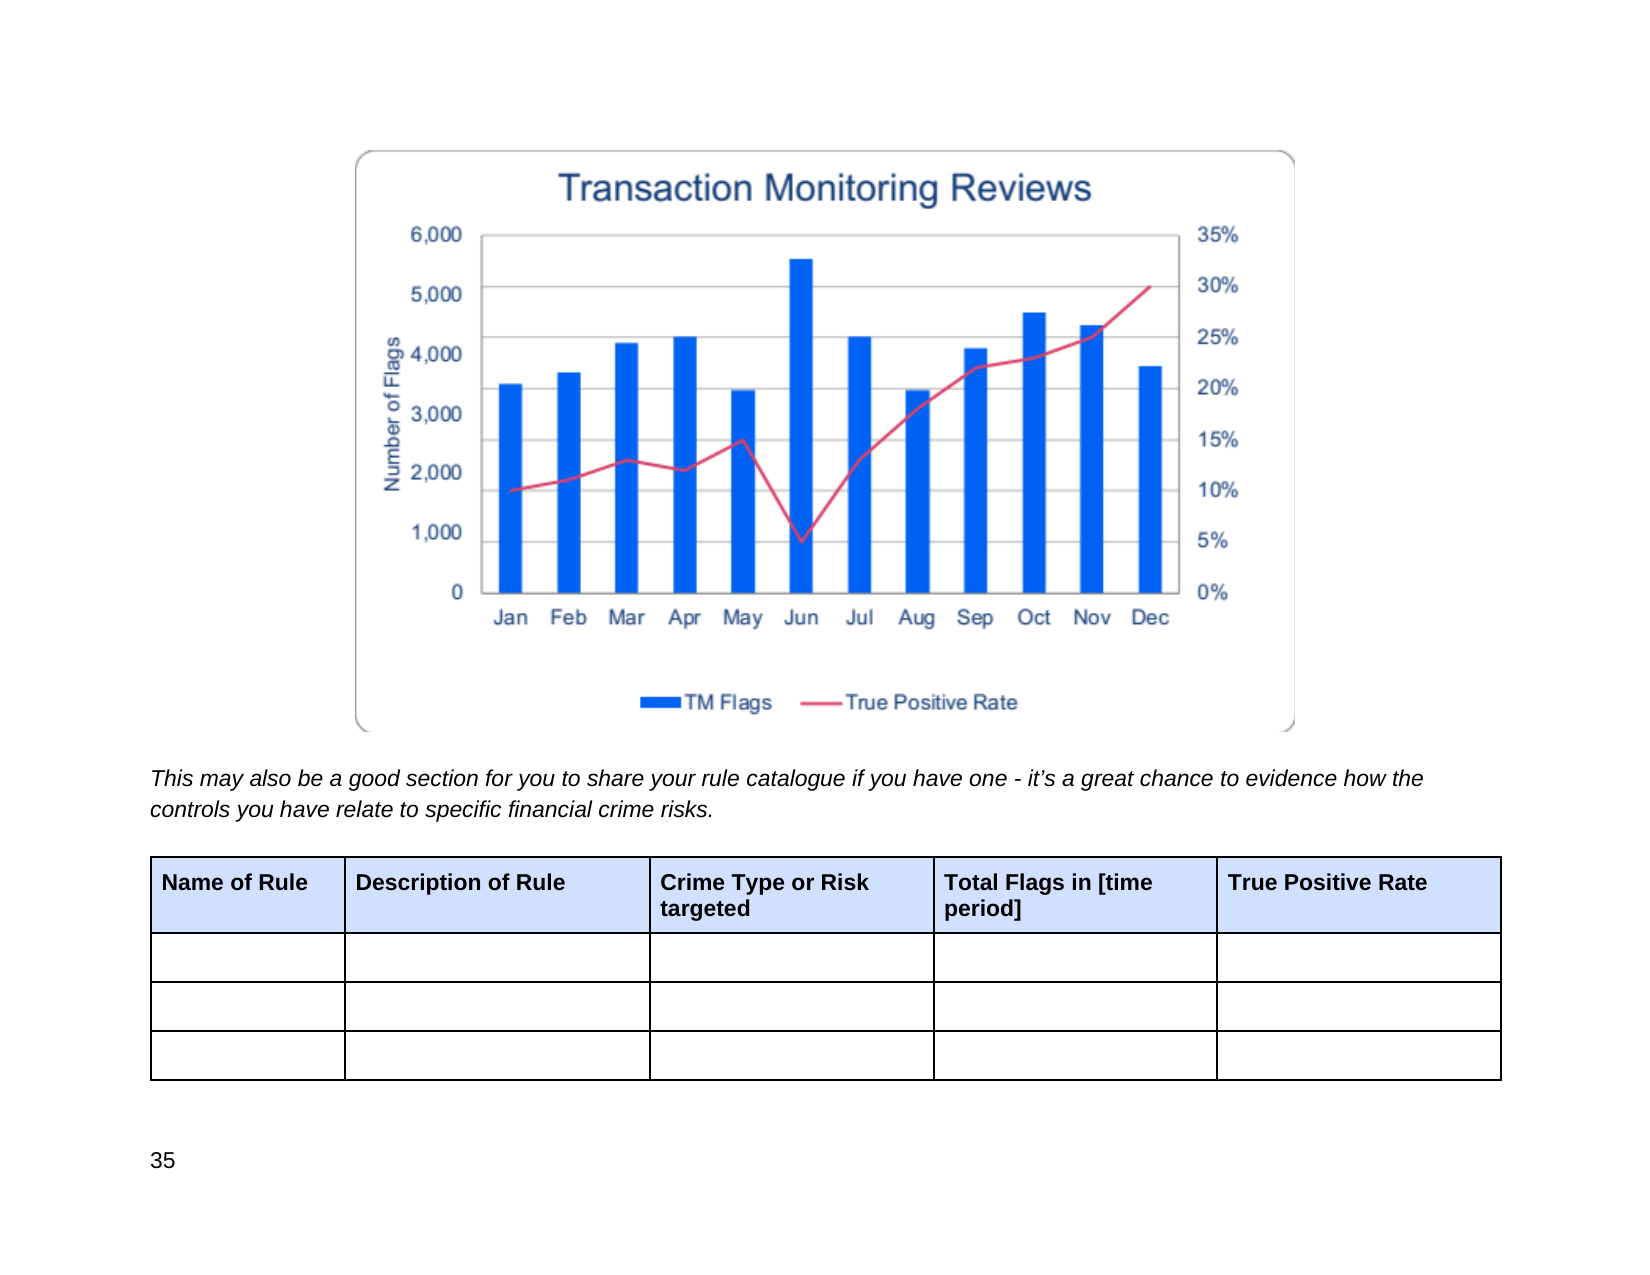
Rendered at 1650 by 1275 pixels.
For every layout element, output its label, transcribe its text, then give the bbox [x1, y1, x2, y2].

table_header Crime Type or Risk targeted [651, 858, 933, 932]
table_cell [651, 983, 933, 1030]
table_cell [152, 1032, 344, 1079]
table_cell [1218, 934, 1500, 981]
table_cell [346, 1032, 649, 1079]
table_cell [935, 934, 1216, 981]
text This may also be a good section for you to share your rule catalogue if you have one - it’s a great chance to evidence how the controls you have relate to specific financial crime risks. [150, 765, 1500, 822]
table_cell [1218, 1032, 1500, 1079]
table_header Name of Rule [152, 858, 344, 932]
table_header Total Flags in [time period] [935, 858, 1216, 932]
table_cell [346, 983, 649, 1030]
table_cell [1218, 983, 1500, 1030]
table_cell [346, 934, 649, 981]
table_cell [152, 983, 344, 1030]
table_cell [152, 934, 344, 981]
table_cell [651, 1032, 933, 1079]
table_cell [935, 1032, 1216, 1079]
table_header True Positive Rate [1218, 858, 1500, 932]
table_cell [651, 934, 933, 981]
table_cell [935, 983, 1216, 1030]
table_header Description of Rule [346, 858, 649, 932]
